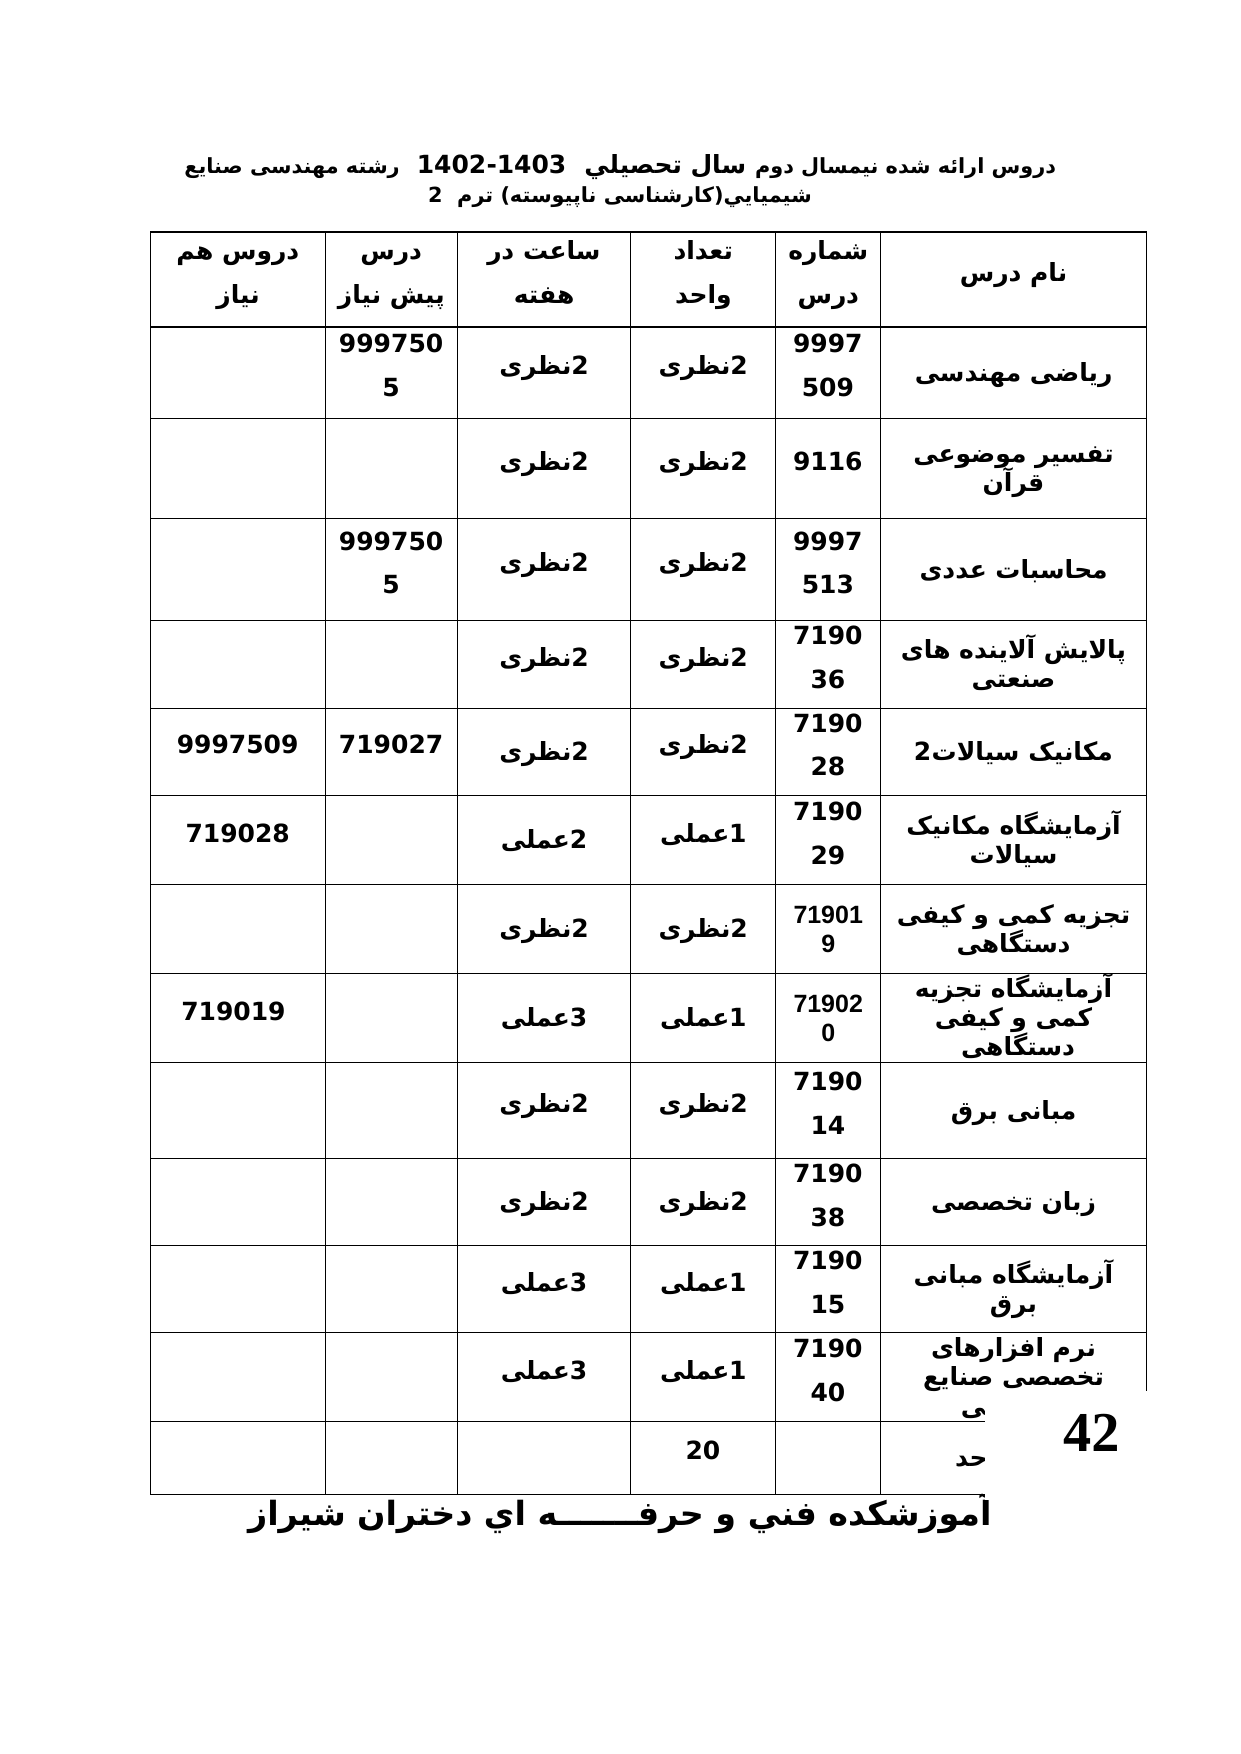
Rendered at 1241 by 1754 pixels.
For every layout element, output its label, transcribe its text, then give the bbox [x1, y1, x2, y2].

table_cell 2نظری [631, 519, 775, 620]
table_header تعداد واحد [631, 233, 775, 326]
table_cell [326, 1422, 457, 1494]
table_cell 2نظری [631, 1159, 775, 1245]
table_cell 719028 [776, 709, 880, 795]
table_header دروس هم نياز [151, 233, 325, 326]
table_cell 1عملی [631, 1246, 775, 1332]
text آموزشکده فني و حرفـــــــه اي دختران شيراز [150, 1495, 1090, 1533]
table_cell 3عملی [458, 1333, 630, 1421]
table_cell 719028 [151, 796, 325, 884]
table_cell ریاضی مهندسی [881, 328, 1146, 417]
table_cell 9116 [776, 419, 880, 518]
table_cell [326, 419, 457, 518]
table_cell 2نظری [458, 1159, 630, 1245]
table_cell [326, 1246, 457, 1332]
table_cell 20 [631, 1422, 775, 1494]
table_cell [326, 621, 457, 707]
table_cell آزمایشگاه تجزیه کمی و کیفی دستگاهی [881, 974, 1146, 1062]
table_cell 719038 [776, 1159, 880, 1245]
table_cell [326, 885, 457, 973]
table_cell 719036 [776, 621, 880, 707]
table_cell محاسبات عددی [881, 519, 1146, 620]
table_cell 1عملی [631, 974, 775, 1062]
table_cell مبانی برق [881, 1063, 1146, 1158]
table_cell 719029 [776, 796, 880, 884]
table_cell [326, 974, 457, 1062]
table_cell 3عملی [458, 974, 630, 1062]
table_cell [151, 419, 325, 518]
table_cell [326, 1063, 457, 1158]
table_cell زبان تخصصی [881, 1159, 1146, 1245]
table_cell 9997513 [776, 519, 880, 620]
table_cell 9997509 [151, 709, 325, 795]
text دروس ارائه شده نيمسال دوم سال تحصيلي 1403-1402 رشته مهندسی صنايع شيميايي(کارشناسی ناپیوسته) ترم 2 [150, 150, 1090, 207]
table_cell 2نظری [631, 621, 775, 707]
table_cell مکانیک سیالات2 [881, 709, 1146, 795]
table_cell پالایش آلاینده های صنعتی [881, 621, 1146, 707]
table_cell 2نظری [631, 419, 775, 518]
table_cell [151, 328, 325, 417]
table_cell 2نظری [631, 709, 775, 795]
table_cell تفسیر موضوعی قرآن [881, 419, 1146, 518]
table_cell 719015 [776, 1246, 880, 1332]
table_header نام درس [881, 233, 1146, 326]
table_cell 2عملی [458, 796, 630, 884]
table_cell 2نظری [631, 328, 775, 417]
table_header درس پيش نياز [326, 233, 457, 326]
table_header شماره درس [776, 233, 880, 326]
table_cell 2نظری [458, 885, 630, 973]
table_cell تجزیه کمی و کیفی دستگاهی [881, 885, 1146, 973]
table_cell 2نظری [631, 885, 775, 973]
table_cell [151, 1063, 325, 1158]
table_cell 9997505 [326, 328, 457, 417]
table_cell [326, 1159, 457, 1245]
table_cell 2نظری [458, 419, 630, 518]
table_cell 2نظری [458, 519, 630, 620]
table_cell [776, 1422, 880, 1494]
table_cell 2نظری [458, 1063, 630, 1158]
table_cell 719019 [151, 974, 325, 1062]
table_cell [151, 1422, 325, 1494]
table_cell 1عملی [631, 1333, 775, 1421]
table_cell [151, 1246, 325, 1332]
table_cell [151, 1159, 325, 1245]
table_cell [326, 796, 457, 884]
table_cell 2نظری [458, 709, 630, 795]
table_cell 719027 [326, 709, 457, 795]
table_cell 2نظری [458, 328, 630, 417]
table_cell [151, 621, 325, 707]
table_cell 2نظری [631, 1063, 775, 1158]
table_cell نرم افزارهای تخصصی صنایع شیمیایی [881, 1333, 1146, 1421]
table_cell 9997505 [326, 519, 457, 620]
table_cell 1عملی [631, 796, 775, 884]
table_header ساعت در هفته [458, 233, 630, 326]
table_cell 719020 [776, 974, 880, 1062]
table_cell [151, 519, 325, 620]
table_cell آزمایشگاه مکانیک سیالات [881, 796, 1146, 884]
table_cell 719014 [776, 1063, 880, 1158]
table_cell آزمایشگاه مبانی برق [881, 1246, 1146, 1332]
table_cell جمع واحد [881, 1422, 985, 1494]
table_cell 9997509 [776, 328, 880, 417]
table_cell [326, 1333, 457, 1421]
table_cell 719040 [776, 1333, 880, 1421]
table_cell 3عملی [458, 1246, 630, 1332]
table_cell [151, 1333, 325, 1421]
table_cell 719019 [776, 885, 880, 973]
table_cell [458, 1422, 630, 1494]
table_cell 2نظری [458, 621, 630, 707]
table_cell [151, 885, 325, 973]
